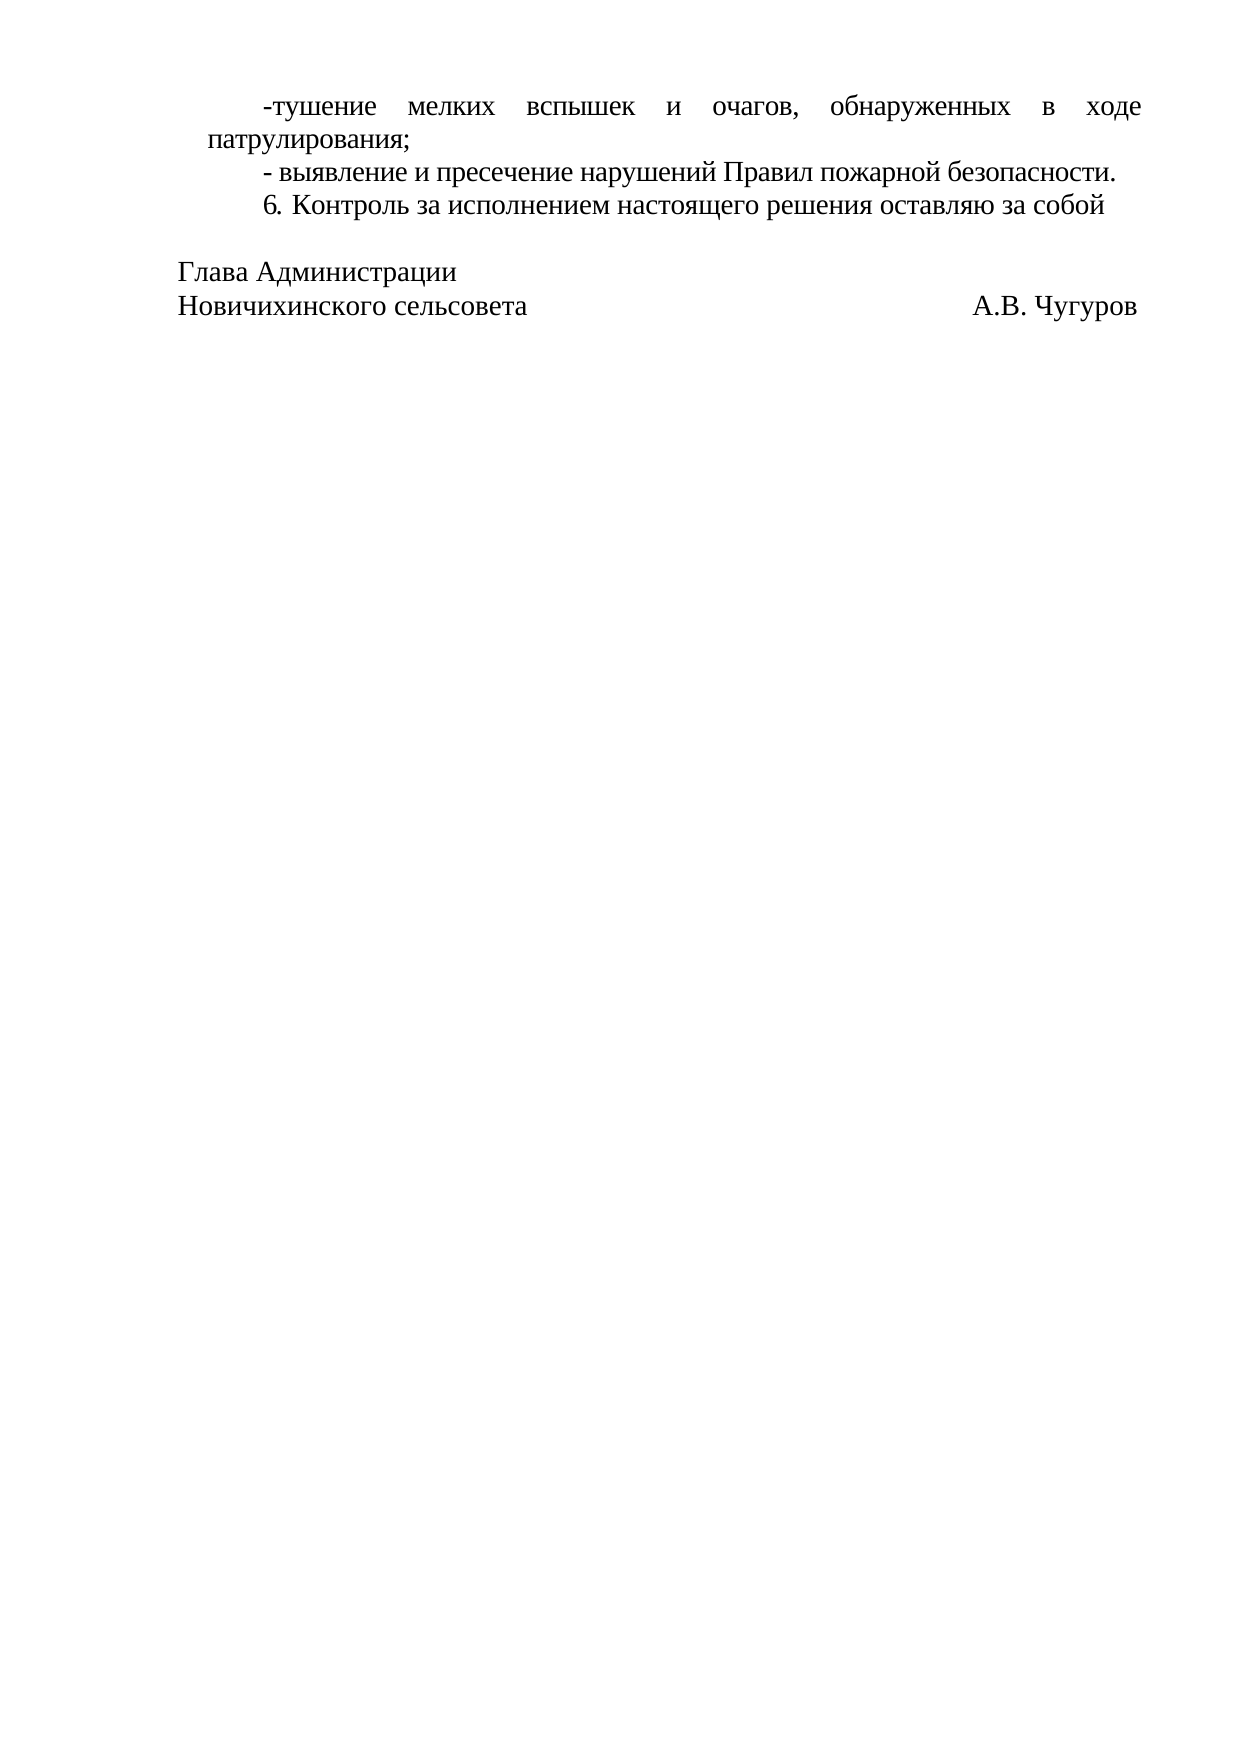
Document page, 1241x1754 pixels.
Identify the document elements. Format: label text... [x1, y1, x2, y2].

text Глава Администрации [177, 254, 1152, 288]
text Новичихинского сельсовета А.В. Чугуров [177, 288, 1152, 321]
text 6. Контроль за исполнением настоящего решения оставляю за собой [207, 188, 1142, 221]
text -тушение мелких вспышек и очагов, обнаруженных в ходе патрулирования; [207, 89, 1142, 155]
text - выявление и пресечение нарушений Правил пожарной безопасности. [207, 155, 1142, 188]
